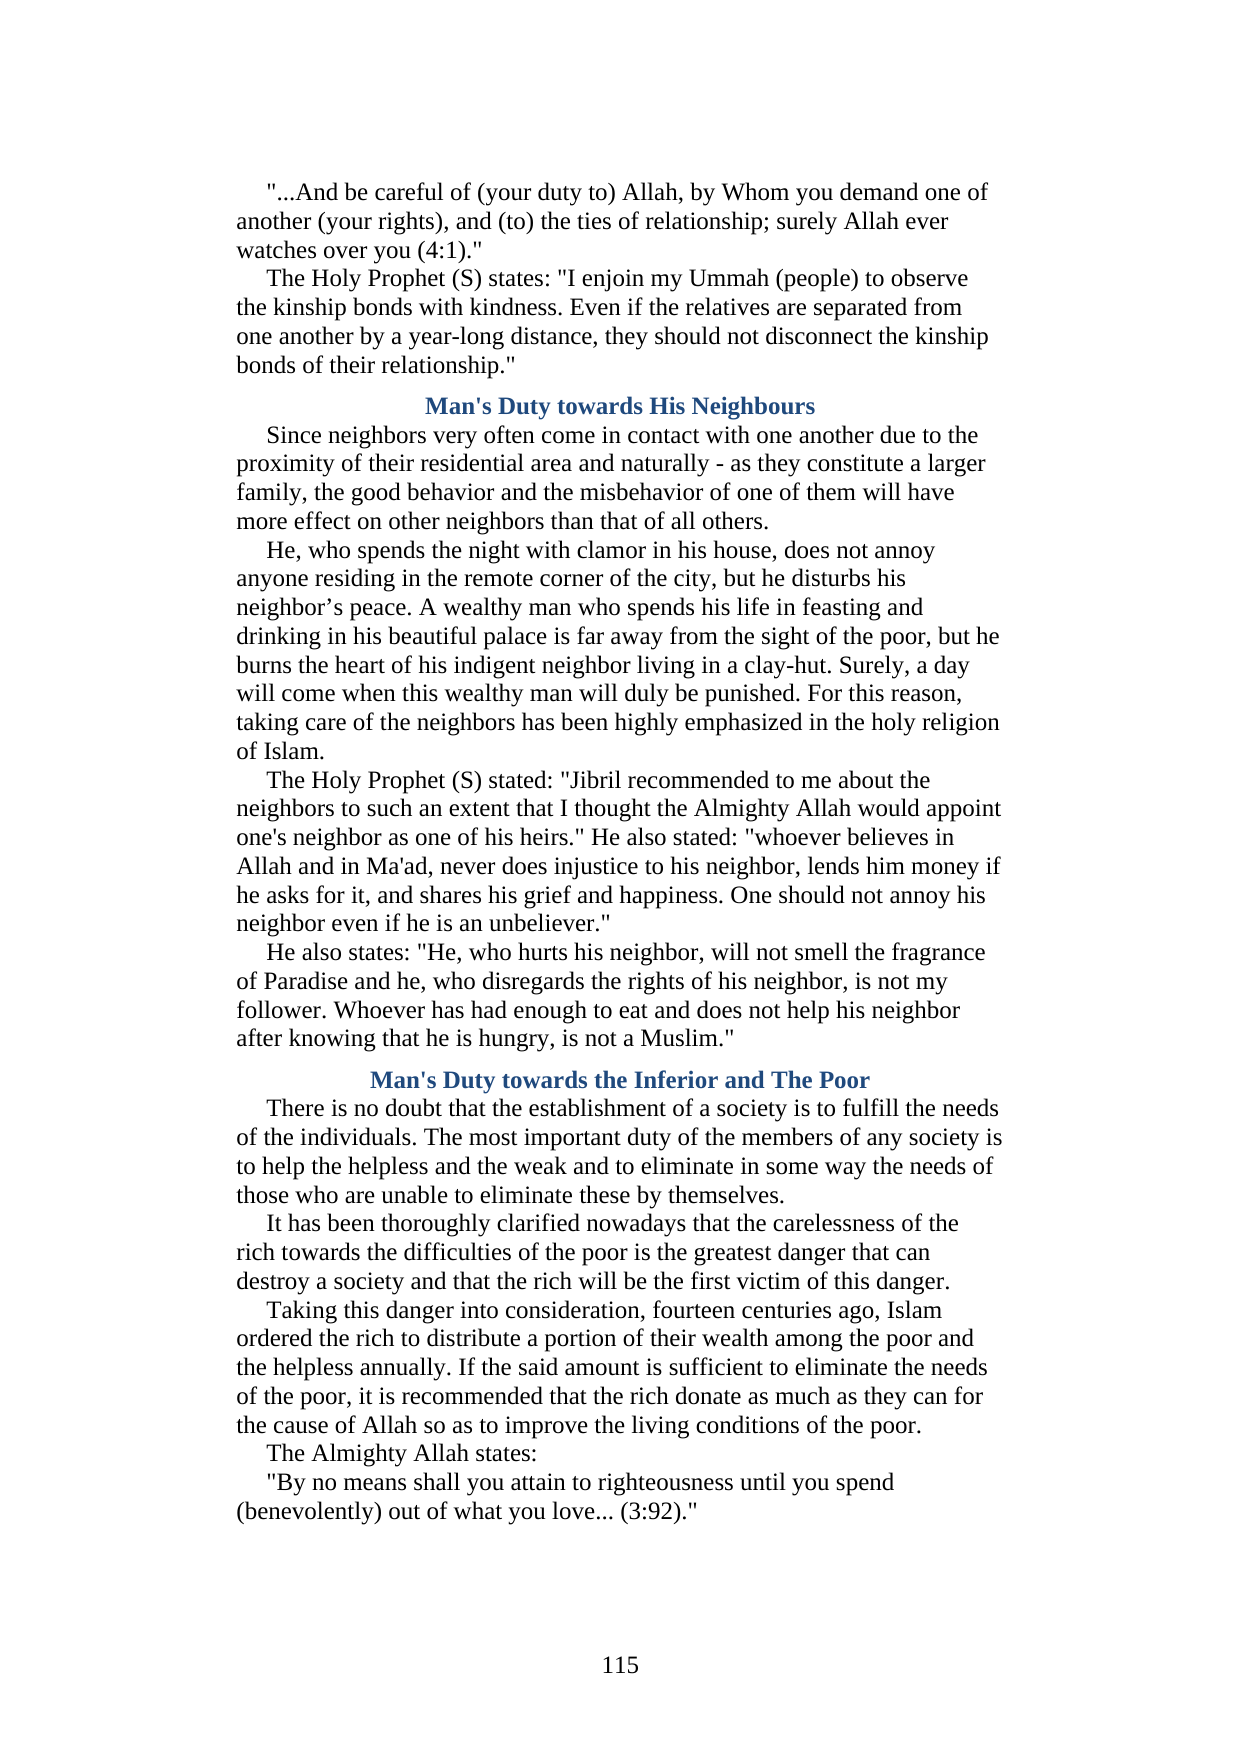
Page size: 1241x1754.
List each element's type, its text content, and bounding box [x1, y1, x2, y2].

text Taking this danger into consideration, fourteen centuries ago, Islam ordered the rich to distribute a portion of their wealth among the poor and the helpless annually. If the said amount is sufficient to eliminate the needs of the poor, it is recommended that the rich donate as much as they can for the cause of Allah so as to improve the living conditions of the poor. [236, 1295, 1004, 1438]
text "...And be careful of (your duty to) Allah, by Whom you demand one of another (your rights), and (to) the ties of relationship; surely Allah ever watches over you (4:1)." [236, 177, 1004, 263]
subtitle Man's Duty towards the Inferior and The Poor [236, 1065, 1004, 1093]
text It has been thoroughly clarified nowadays that the carelessness of the rich towards the difficulties of the poor is the greatest danger that can destroy a society and that the rich will be the first victim of this danger. [236, 1208, 1004, 1295]
text The Holy Prophet (S) states: "I enjoin my Ummah (people) to observe the kinship bonds with kindness. Even if the relatives are separated from one another by a year-long distance, they should not disconnect the kinship bonds of their relationship." [236, 263, 1004, 378]
text He, who spends the night with clamor in his house, does not annoy anyone residing in the remote corner of the city, but he disturbs his neighbor’s peace. A wealthy man who spends his life in feasting and drinking in his beautiful palace is far away from the sight of the poor, but he burns the heart of his indigent neighbor living in a clay-hut. Surely, a day will come when this wealthy man will duly be punished. For this reason, taking care of the neighbors has been highly emphasized in the holy religion of Islam. [236, 535, 1004, 765]
subtitle Man's Duty towards His Neighbours [236, 391, 1004, 420]
text He also states: "He, who hurts his neighbor, will not smell the fragrance of Paradise and he, who disregards the rights of his neighbor, is not my follower. Whoever has had enough to eat and does not help his neighbor after knowing that he is hungry, is not a Muslim." [236, 937, 1004, 1052]
text Since neighbors very often come in contact with one another due to the proximity of their residential area and naturally - as they constitute a larger family, the good behavior and the misbehavior of one of them will have more effect on other neighbors than that of all others. [236, 420, 1004, 535]
text The Holy Prophet (S) stated: "Jibril recommended to me about the neighbors to such an extent that I thought the Almighty Allah would appoint one's neighbor as one of his heirs." He also stated: "whoever believes in Allah and in Ma'ad, never does injustice to his neighbor, lends him money if he asks for it, and shares his grief and happiness. One should not annoy his neighbor even if he is an unbeliever." [236, 765, 1004, 937]
text There is no doubt that the establishment of a society is to fulfill the needs of the individuals. The most important duty of the members of any society is to help the helpless and the weak and to eliminate in some way the needs of those who are unable to eliminate these by themselves. [236, 1093, 1004, 1208]
text "By no means shall you attain to righteousness until you spend (benevolently) out of what you love... (3:92)." [236, 1467, 1004, 1525]
text The Almighty Allah states: [236, 1438, 1004, 1467]
